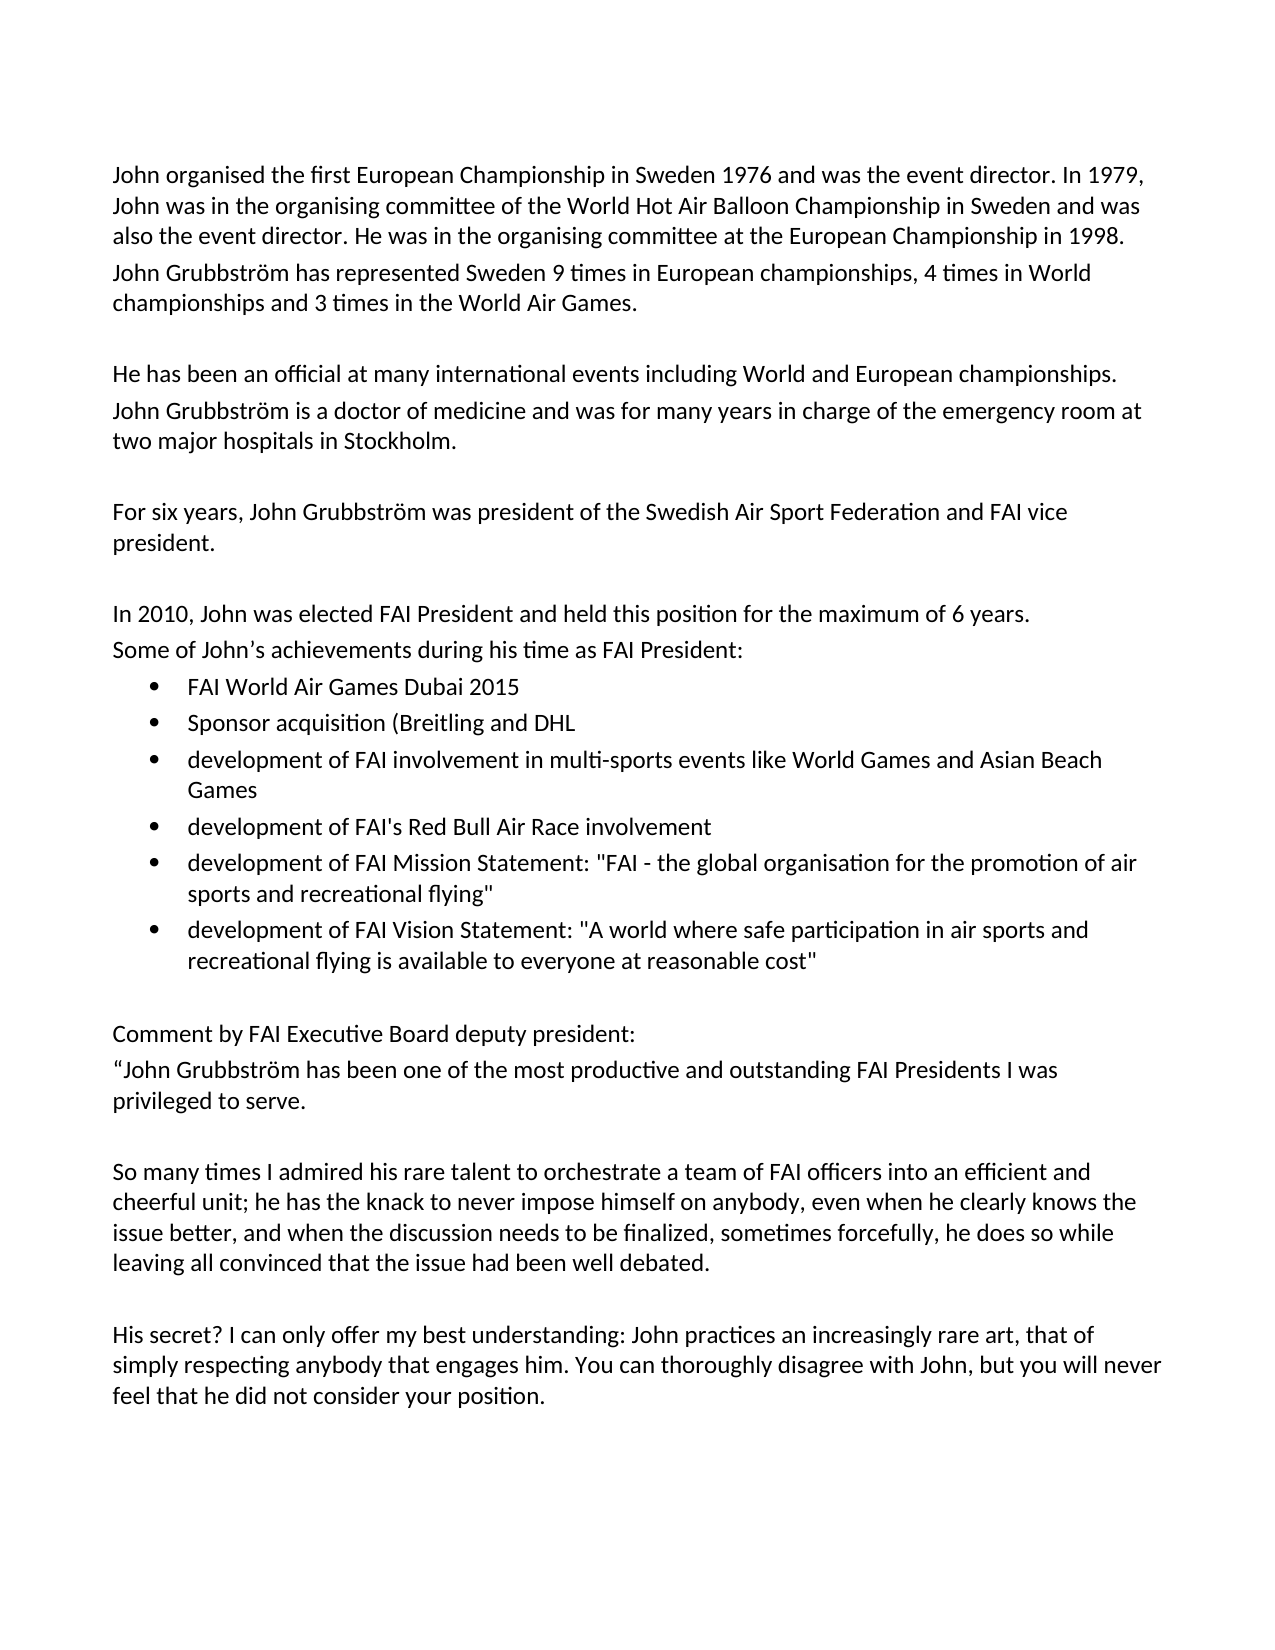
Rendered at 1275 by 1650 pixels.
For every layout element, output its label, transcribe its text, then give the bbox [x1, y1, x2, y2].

list FAI World Air Games Dubai 2015 [150, 671, 1162, 702]
text John Grubbström has represented Sweden 9 times in European championships, 4 times in World championships and 3 times in the World Air Games. [112, 257, 1162, 318]
text For six years, John Grubbström was president of the Swedish Air Sport Federation and FAI vice president. [112, 497, 1162, 558]
text Some of John’s achievements during his time as FAI President: [112, 635, 1162, 665]
text His secret? I can only offer my best understanding: John practices an increasingly rare art, that of simply respecting anybody that engages him. You can thoroughly disagree with John, but you will never feel that he did not consider your position. [112, 1319, 1162, 1410]
list development of FAI Vision Statement: "A world where safe participation in air sports and recreational flying is available to everyone at reasonable cost" [150, 914, 1162, 976]
list Sponsor acquisition (Breitling and DHL [150, 708, 1162, 738]
text John organised the first European Championship in Sweden 1976 and was the event director. In 1979, John was in the organising committee of the World Hot Air Balloon Championship in Sweden and was also the event director. He was in the organising committee at the European Championship in 1998. [112, 159, 1162, 251]
text Comment by FAI Executive Board deputy president: [112, 1018, 1162, 1048]
text So many times I admired his rare talent to orchestrate a team of FAI officers into an efficient and cheerful unit; he has the knack to never impose himself on anybody, even when he clearly knows the issue better, and when the discussion needs to be finalized, sometimes forcefully, he does so while leaving all convinced that the issue had been well debated. [112, 1156, 1162, 1278]
text In 2010, John was elected FAI President and held this position for the maximum of 6 years. [112, 598, 1162, 629]
text “John Grubbström has been one of the most productive and outstanding FAI Presidents I was privileged to serve. [112, 1054, 1162, 1115]
list development of FAI's Red Bull Air Race involvement [150, 811, 1162, 842]
text John Grubbström is a doctor of medicine and was for many years in charge of the emergency room at two major hospitals in Stockholm. [112, 395, 1162, 456]
text He has been an official at many international events including World and European championships. [112, 358, 1162, 389]
list development of FAI involvement in multi-sports events like World Games and Asian Beach Games [150, 744, 1162, 805]
list development of FAI Mission Statement: "FAI - the global organisation for the promotion of air sports and recreational flying" [150, 847, 1162, 908]
